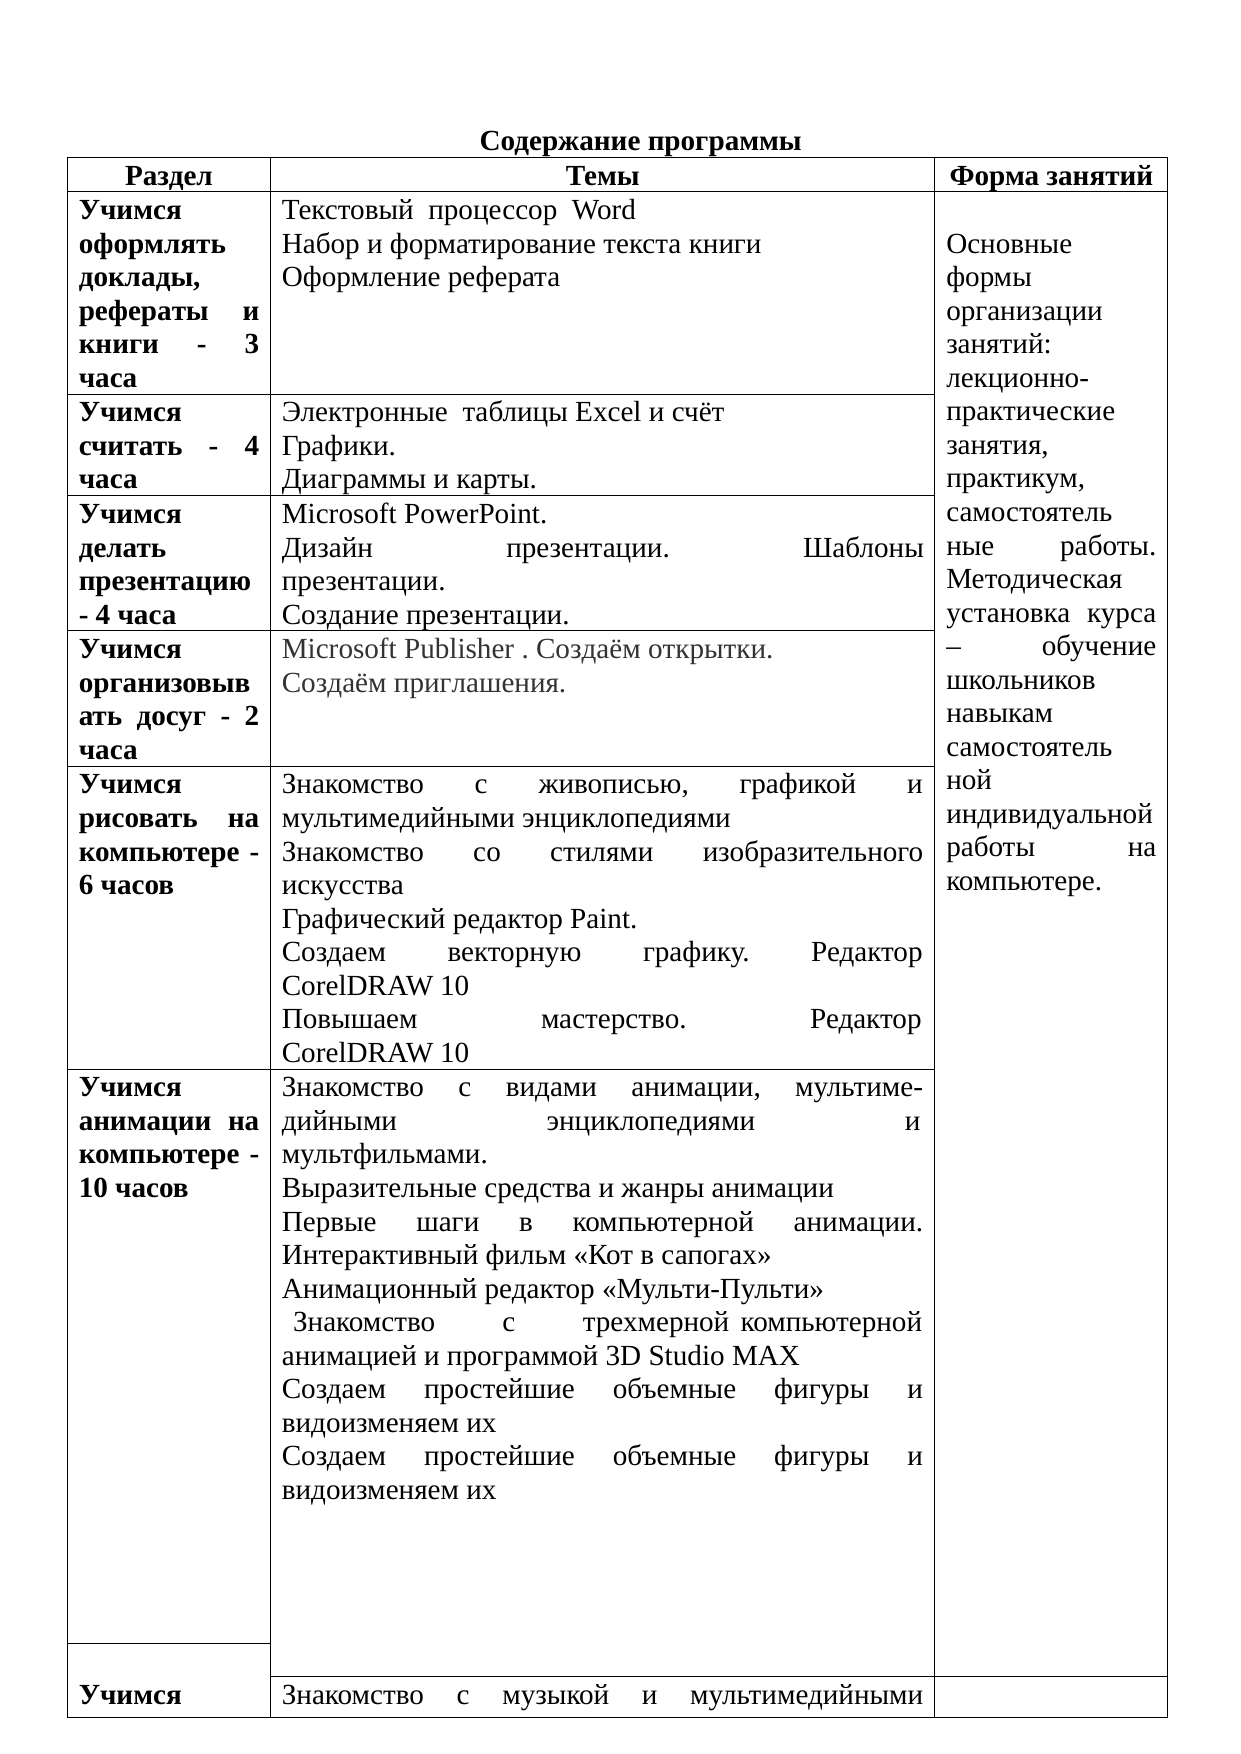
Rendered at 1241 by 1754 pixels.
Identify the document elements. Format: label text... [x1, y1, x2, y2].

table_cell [271, 1677, 934, 1717]
table_header Темы [271, 158, 934, 191]
table_cell Основные формы организации занятий: лекционно-практические занятия, практикум, самостоятель ные работы. Методическая установка курса – обучение школьников навыкам самостоятель ной индивидуальной работы на компьютере. [935, 192, 1167, 1676]
table_cell Учимся анимации на компьютере -10 часов [68, 1070, 270, 1643]
table_cell Microsoft PowerPoint. Дизайн презентации. Шаблоны презентации. Создание презентации. [271, 496, 934, 630]
table_cell Учимся музыке на компьютере - 6 часов [68, 1644, 270, 1717]
table_cell Электронные таблицы Excel и счёт Графики. Диаграммы и карты. [271, 395, 934, 495]
table_cell Текстовый процессор Word Набор и форматирование текста книги Оформление реферата [271, 192, 934, 393]
table_header Раздел [68, 158, 270, 191]
table_cell Учимся организовывать досуг - 2 часа [68, 631, 270, 766]
text Содержание программы [78, 123, 1203, 157]
table_cell Microsoft Publisher . Создаём открытки. Создаём приглашения. [271, 631, 934, 766]
table_cell Знакомство с видами анимации, мультиме-дийными энциклопедиями и мультфильмами. Выразительные средства и жанры анимации Первые шаги в компьютерной анимации. Интерактивный фильм «Кот в сапогах» Анимационный редактор «Мульти-Пульти» Знакомство с трехмерной компьютерной анимацией и программой 3D Studio MAX Создаем простейшие объемные фигуры и видоизменяем их Создаем простейшие объемные фигуры и видоизменяем их [271, 1070, 934, 1676]
table_header Форма занятий [935, 158, 1167, 191]
table_cell Учимся оформлять доклады, рефераты и книги - 3 часа [68, 192, 270, 393]
table_cell Учимся считать - 4 часа [68, 395, 270, 495]
table_cell Учимся делать презентацию - 4 часа [68, 496, 270, 630]
table_cell Знакомство с живописью, графикой и мультимедийными энциклопедиями Знакомство со стилями изобразительного искусства Графический редактор Paint. Создаем векторную графику. Редактор CorelDRAW 10 Повышаем мастерство. Редактор CorelDRAW 10 [271, 767, 934, 1068]
table_cell Учимся рисовать на компьютере -6 часов [68, 767, 270, 1068]
table_cell [935, 1677, 1167, 1717]
